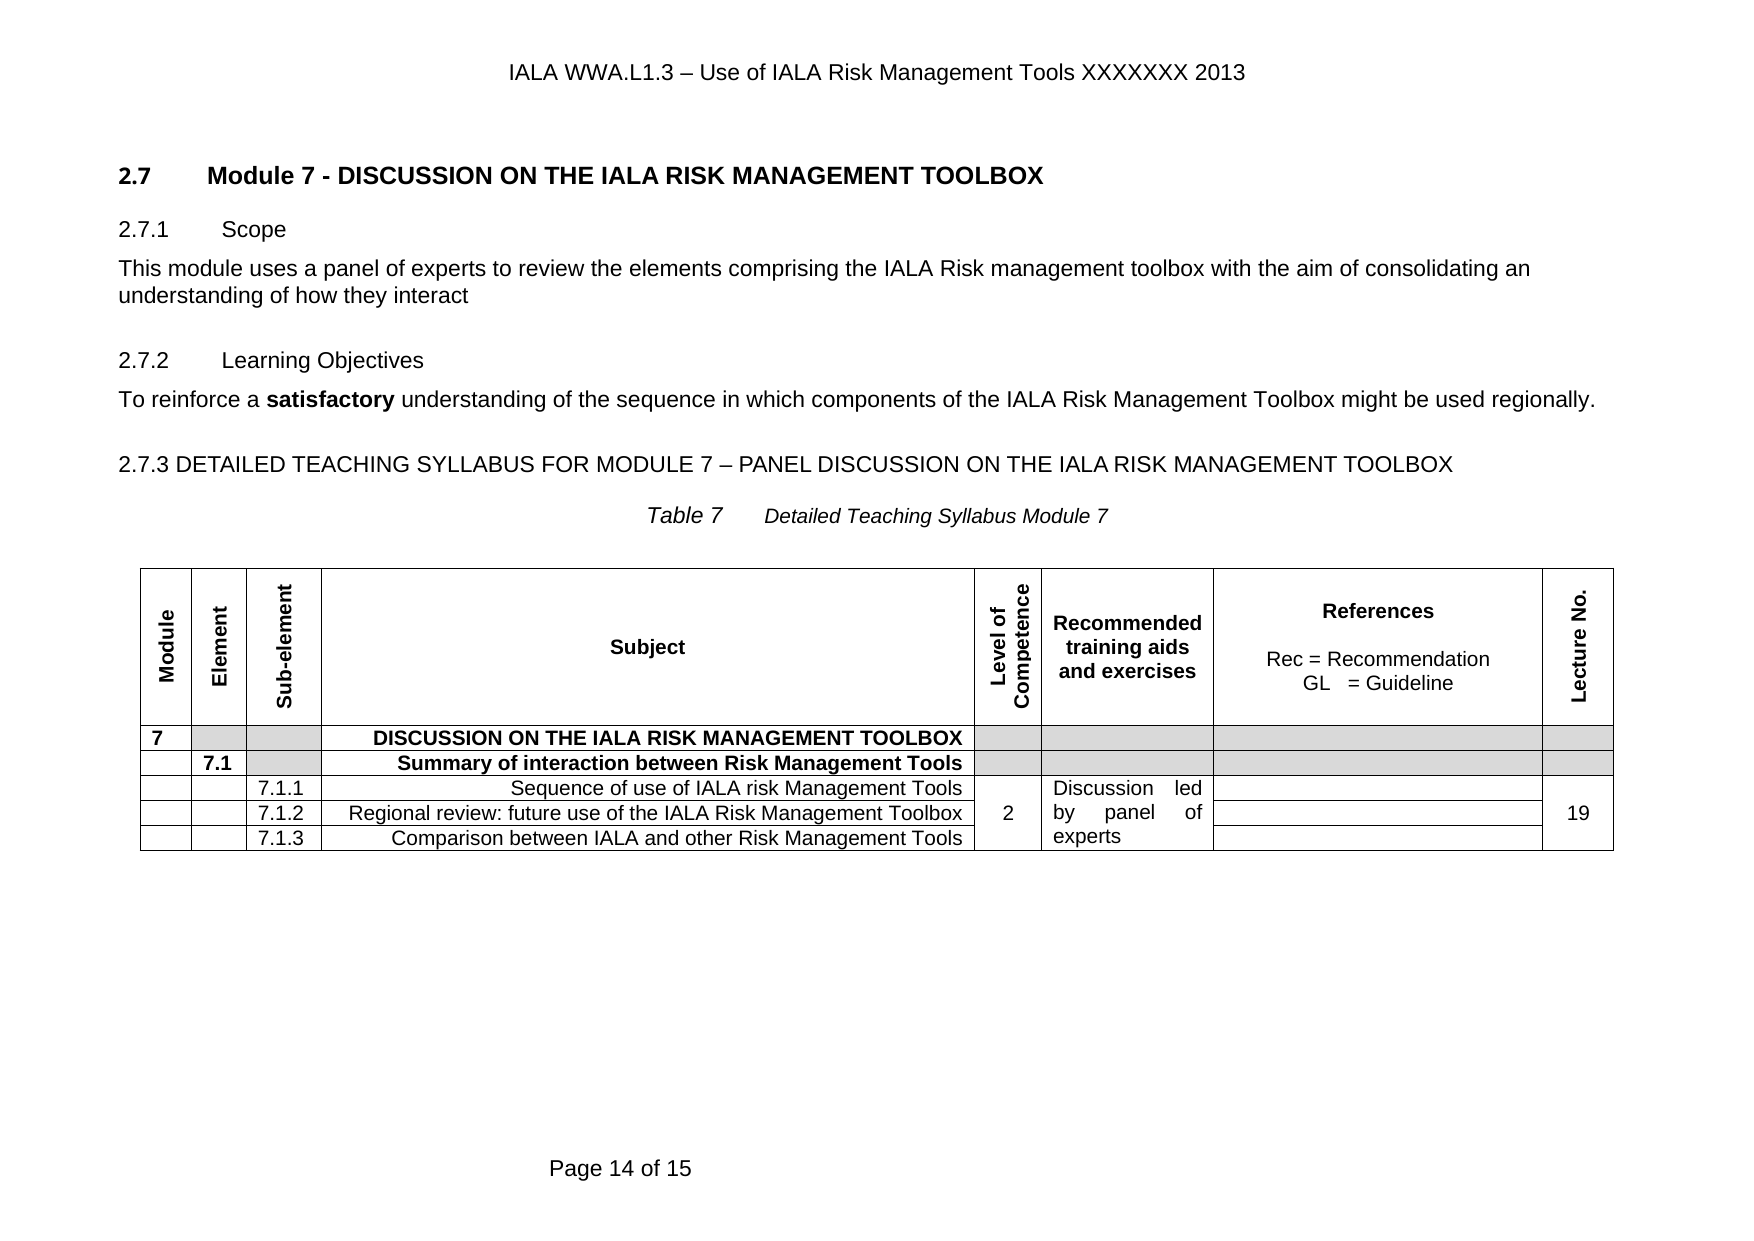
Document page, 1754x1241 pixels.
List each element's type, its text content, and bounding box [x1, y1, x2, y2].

table_cell Summary of interaction between Risk Management Tools [322, 751, 974, 775]
table_cell [1543, 751, 1613, 775]
table_cell [1042, 751, 1213, 775]
table_header Level of Competence [975, 569, 1041, 725]
table_header Subject [322, 569, 974, 725]
table_cell [192, 801, 246, 825]
table_cell [192, 726, 246, 750]
text This module uses a panel of experts to review the elements comprising the IALA Risk management toolbox with the aim of consolidating an understanding of how they interact [118, 255, 1636, 308]
table_cell 7.1.3 [247, 826, 321, 850]
table_cell 7.1.1 [247, 776, 321, 800]
table_cell [1214, 751, 1542, 775]
table_header Element [192, 569, 246, 725]
subtitle Scope [118, 216, 1636, 243]
table_cell [141, 826, 191, 850]
table_cell [247, 751, 321, 775]
table_cell 7.1 [192, 751, 246, 775]
table_cell DISCUSSION ON THE IALA RISK MANAGEMENT TOOLBOX [322, 726, 974, 750]
table_cell 2 [975, 776, 1041, 850]
table_cell 7.1.2 [247, 801, 321, 825]
table_header References Rec = Recommendation GL = Guideline [1214, 569, 1542, 725]
table_cell [141, 776, 191, 800]
table_cell [1214, 826, 1542, 850]
subtitle Module 7 - DISCUSSION ON THE IALA RISK MANAGEMENT TOOLBOX [118, 160, 1636, 191]
table_cell [141, 751, 191, 775]
table_cell [1214, 801, 1542, 825]
table_cell [1214, 726, 1542, 750]
text Detailed Teaching Syllabus Module 7 [118, 502, 1636, 529]
text To reinforce a satisfactory understanding of the sequence in which components of the IALA Risk Management Toolbox might be used regionally. [118, 386, 1636, 412]
table_cell Comparison between IALA and other Risk Management Tools [322, 826, 974, 850]
table_cell Regional review: future use of the IALA Risk Management Toolbox [322, 801, 974, 825]
table_header Sub-element [247, 569, 321, 725]
table_cell [975, 751, 1041, 775]
table_cell 7 [141, 726, 191, 750]
table_cell [1042, 726, 1213, 750]
subtitle 2.7.3 DETAILED TEACHING SYLLABUS FOR MODULE 7 – PANEL DISCUSSION ON THE IALA RISK MANAGEMENT TOOLBOX [118, 451, 1636, 477]
table_header Lecture No. [1543, 569, 1613, 725]
table_header Module [141, 569, 191, 725]
table_cell [192, 826, 246, 850]
table_cell Sequence of use of IALA risk Management Tools [322, 776, 974, 800]
table_cell [192, 776, 246, 800]
table_cell 19 [1543, 776, 1613, 850]
table_cell Discussion led by panel of experts [1042, 776, 1213, 850]
table_cell [975, 726, 1041, 750]
table_cell [247, 726, 321, 750]
subtitle Learning Objectives [118, 347, 1636, 373]
table_cell [1543, 726, 1613, 750]
table_cell [1214, 776, 1542, 800]
table_header Recommended training aids and exercises [1042, 569, 1213, 725]
table_cell [141, 801, 191, 825]
